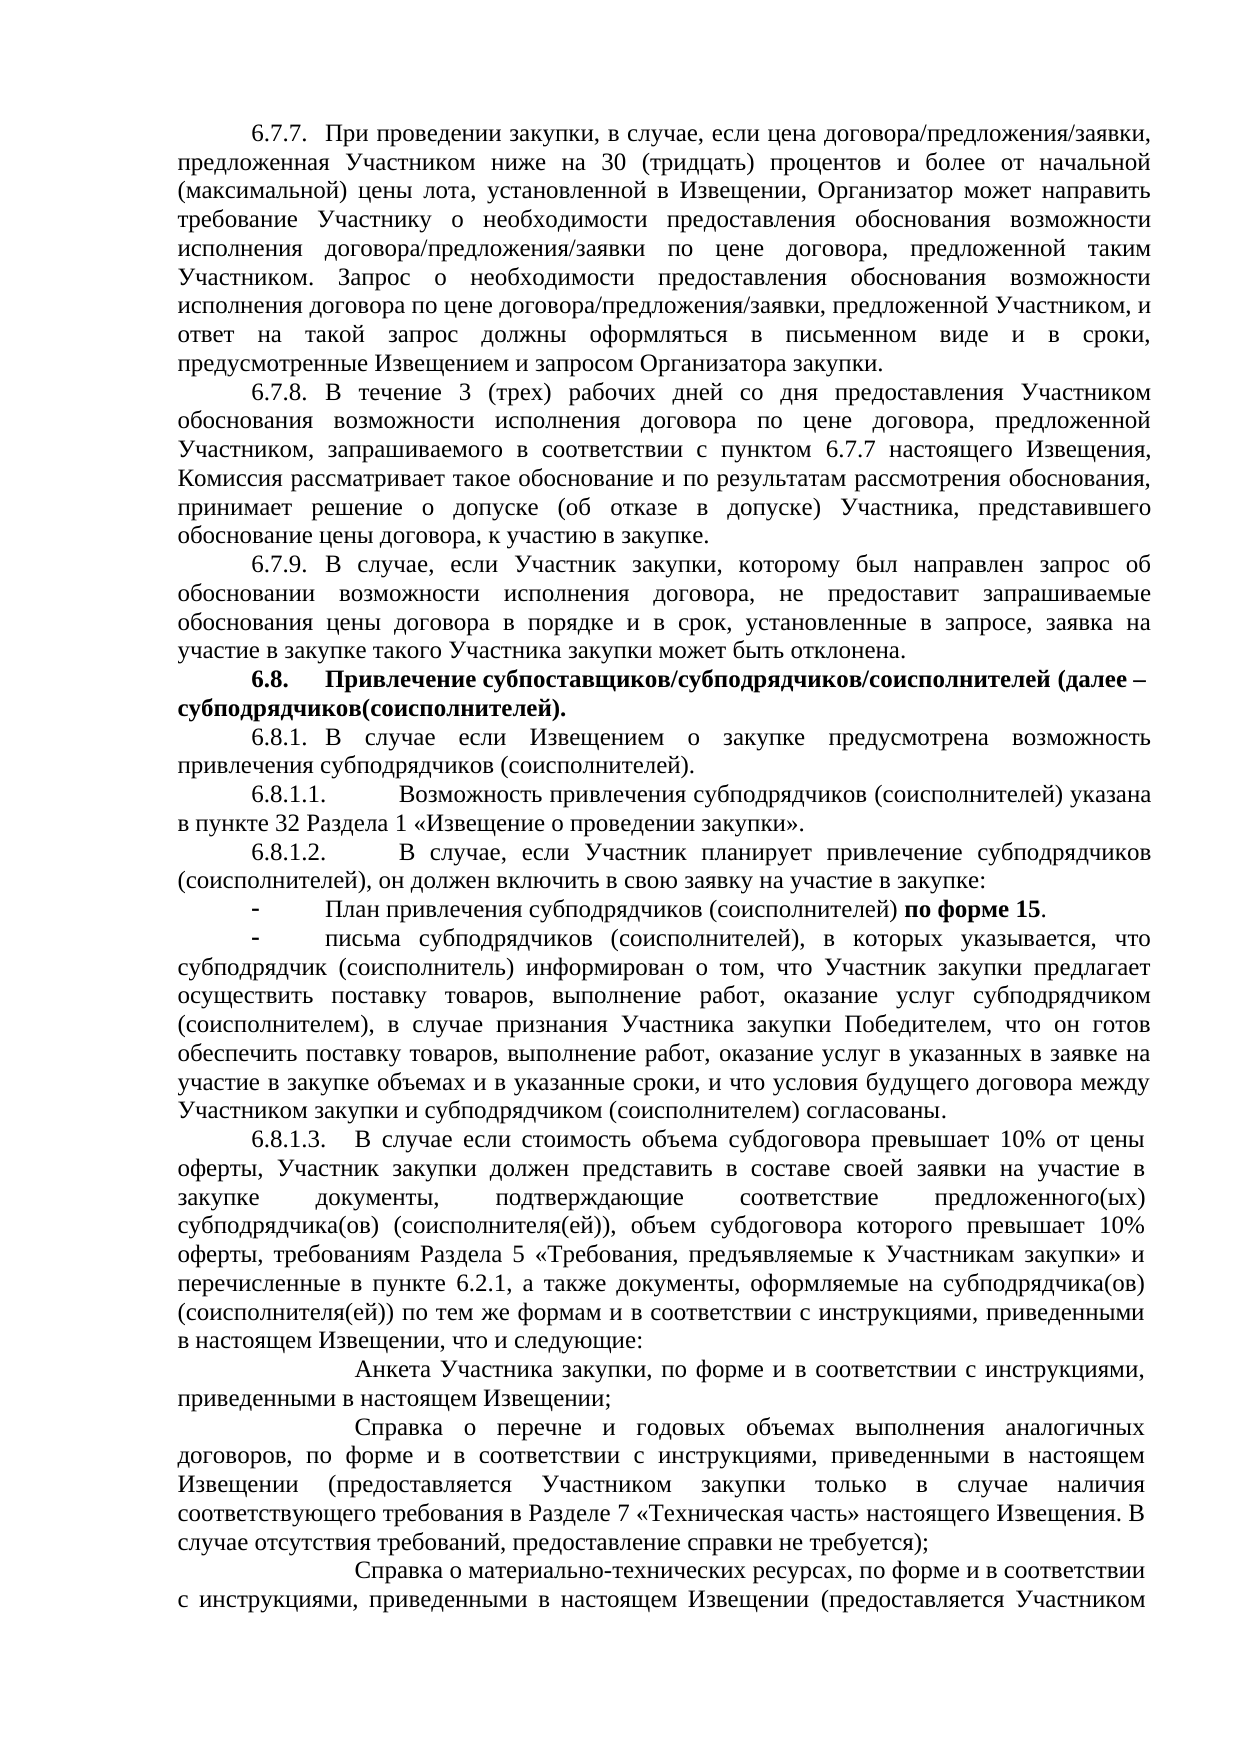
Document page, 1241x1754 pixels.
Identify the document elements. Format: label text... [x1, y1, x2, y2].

list План привлечения субподрядчиков (соисполнителей) по форме 15. [177, 894, 1152, 923]
list В случае если Извещением о закупке предусмотрена возможность привлечения субподрядчиков (соисполнителей). [177, 722, 1152, 779]
list В случае если стоимость объема субдоговора превышает 10% от цены оферты, Участник закупки должен представить в составе своей заявки на участие в закупке документы, подтверждающие соответствие предложенного(ых) субподрядчика(ов) (соисполнителя(ей)), объем субдоговора которого превышает 10% оферты, требованиям Раздела 5 «Требования, предъявляемые к Участникам закупки» и перечисленные в пункте 6.2.1, а также документы, оформляемые на субподрядчика(ов) (соисполнителя(ей)) по тем же формам и в соответствии с инструкциями, приведенными в настоящем Извещении, что и следующие: [177, 1124, 1146, 1354]
list Возможность привлечения субподрядчиков (соисполнителей) указана в пункте 32 Раздела 1 «Извещение о проведении закупки». [177, 779, 1152, 837]
text ­ Справка о перечне и годовых объемах выполнения аналогичных договоров, по форме и в соответствии с инструкциями, приведенными в настоящем Извещении (предоставляется Участником закупки только в случае наличия соответствующего требования в Разделе 7 «Техническая часть» настоящего Извещения. В случае отсутствия требований, предоставление справки не требуется); [177, 1412, 1146, 1556]
list В случае, если Участник закупки, которому был направлен запрос об обосновании возможности исполнения договора, не предоставит запрашиваемые обоснования цены договора в порядке и в срок, установленные в запросе, заявка на участие в закупке такого Участника закупки может быть отклонена. [177, 549, 1152, 664]
list Привлечение субпоставщиков/субподрядчиков/соисполнителей (далее – субподрядчиков(соисполнителей). [177, 664, 1152, 722]
list В течение 3 (трех) рабочих дней со дня предоставления Участником обоснования возможности исполнения договора по цене договора, предложенной Участником, запрашиваемого в соответствии с пунктом 6.7.7 настоящего Извещения, Комиссия рассматривает такое обоснование и по результатам рассмотрения обоснования, принимает решение о допуске (об отказе в допуске) Участника, представившего обоснование цены договора, к участию в закупке. [177, 377, 1152, 549]
list При проведении закупки, в случае, если цена договора/предложения/заявки, предложенная Участником ниже на 30 (тридцать) процентов и более от начальной (максимальной) цены лота, установленной в Извещении, Организатор может направить требование Участнику о необходимости предоставления обоснования возможности исполнения договора/предложения/заявки по цене договора, предложенной таким Участником. Запрос о необходимости предоставления обоснования возможности исполнения договора по цене договора/предложения/заявки, предложенной Участником, и ответ на такой запрос должны оформляться в письменном виде и в сроки, предусмотренные Извещением и запросом Организатора закупки. [177, 118, 1152, 377]
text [177, 1556, 1146, 1613]
list В случае, если Участник планирует привлечение субподрядчиков (соисполнителей), он должен включить в свою заявку на участие в закупке: [177, 837, 1152, 894]
list письма субподрядчиков (соисполнителей), в которых указывается, что субподрядчик (соисполнитель) информирован о том, что Участник закупки предлагает осуществить поставку товаров, выполнение работ, оказание услуг субподрядчиком (соисполнителем), в случае признания Участника закупки Победителем, что он готов обеспечить поставку товаров, выполнение работ, оказание услуг в указанных в заявке на участие в закупке объемах и в указанные сроки, и что условия будущего договора между Участником закупки и субподрядчиком (соисполнителем) согласованы. [177, 923, 1152, 1124]
text ­ Анкета Участника закупки, по форме и в соответствии с инструкциями, приведенными в настоящем Извещении; [177, 1354, 1146, 1412]
